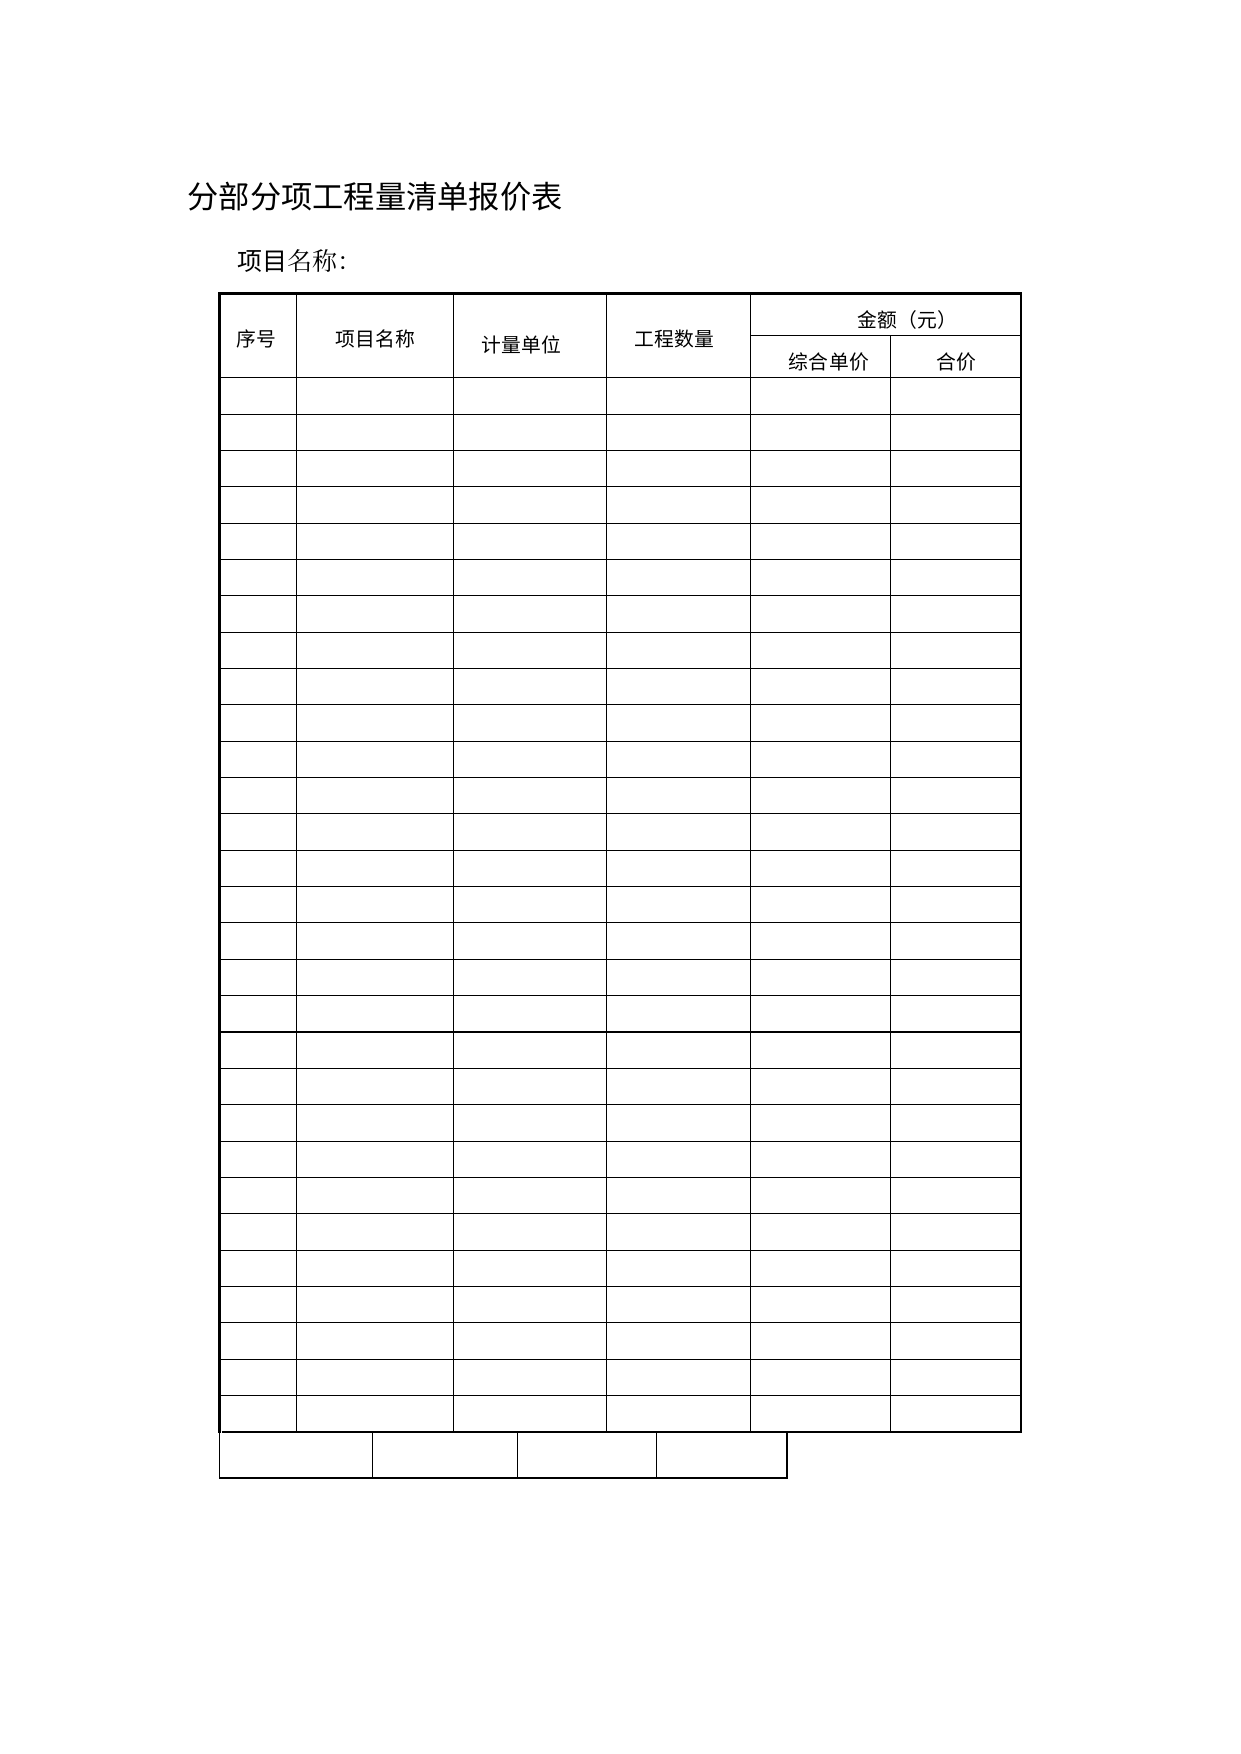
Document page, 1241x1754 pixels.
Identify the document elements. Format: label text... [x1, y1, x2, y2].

table_cell [607, 633, 750, 668]
table_cell [751, 705, 890, 741]
table_cell [751, 1323, 890, 1359]
table_cell [607, 1105, 750, 1141]
table_cell [454, 1251, 606, 1286]
table_cell [891, 705, 1020, 741]
table_cell [454, 560, 606, 595]
table_cell [891, 1214, 1020, 1249]
table_cell [221, 633, 296, 668]
table_cell [607, 378, 750, 413]
table_cell [891, 596, 1020, 632]
table_cell [297, 1396, 453, 1431]
table_cell [454, 1214, 606, 1249]
table_cell 综合单价 [751, 336, 890, 377]
table_cell [454, 451, 606, 486]
table_cell [297, 596, 453, 632]
table_cell [751, 1214, 890, 1249]
table_cell [607, 1251, 750, 1286]
table_cell [297, 487, 453, 522]
table_cell [454, 1069, 606, 1104]
table_header 金额（元） [751, 295, 1020, 335]
table_cell [751, 524, 890, 559]
table_cell [891, 1142, 1020, 1177]
table_cell [221, 923, 296, 959]
table_cell [891, 996, 1020, 1031]
table_cell [607, 705, 750, 741]
table_cell [454, 1033, 606, 1068]
table_cell [297, 814, 453, 850]
text 分部分项工程量清单报价表 [187, 162, 1053, 227]
table_cell [221, 669, 296, 704]
table_cell [607, 742, 750, 777]
table_cell [221, 451, 296, 486]
table_cell [891, 960, 1020, 995]
table_cell [607, 1069, 750, 1104]
table_cell [607, 669, 750, 704]
table_cell [607, 560, 750, 595]
table_cell [454, 1323, 606, 1359]
table_cell [297, 996, 453, 1031]
table_cell [297, 960, 453, 995]
table_cell [221, 487, 296, 522]
table_cell [751, 1033, 890, 1068]
table_cell [454, 1287, 606, 1322]
table_cell [891, 1287, 1020, 1322]
table_cell [891, 487, 1020, 522]
table_cell [221, 851, 296, 886]
table_cell [607, 1178, 750, 1213]
text 项目名称： [187, 227, 1053, 292]
table_cell [607, 1323, 750, 1359]
table_header 序号 [221, 295, 296, 377]
table_header 工程数量 [607, 295, 750, 377]
table_cell [454, 960, 606, 995]
table_cell [891, 778, 1020, 813]
table_cell [607, 451, 750, 486]
table_cell [221, 1178, 296, 1213]
table_cell [297, 524, 453, 559]
table_cell [297, 1287, 453, 1322]
table_cell [751, 633, 890, 668]
table_cell [891, 1360, 1020, 1395]
table_cell [891, 415, 1020, 450]
table_cell [607, 996, 750, 1031]
table_cell [454, 923, 606, 959]
table_cell [297, 851, 453, 886]
table_cell [751, 560, 890, 595]
table_cell [221, 415, 296, 450]
table_cell [454, 669, 606, 704]
table_cell [221, 1396, 296, 1431]
table_cell [891, 451, 1020, 486]
table_cell [607, 1142, 750, 1177]
table_cell [891, 524, 1020, 559]
table_header 计量单位 [454, 295, 606, 377]
table_cell [454, 524, 606, 559]
table_cell [751, 960, 890, 995]
table_cell [607, 814, 750, 850]
table_cell [891, 851, 1020, 886]
table_cell [607, 524, 750, 559]
table_cell [891, 923, 1020, 959]
table_cell [297, 887, 453, 922]
table_cell [751, 996, 890, 1031]
table_cell [751, 1142, 890, 1177]
table_cell [221, 1323, 296, 1359]
table_cell [891, 814, 1020, 850]
table_cell [221, 778, 296, 813]
table_cell [751, 778, 890, 813]
table_cell [751, 451, 890, 486]
table_cell [221, 1033, 296, 1068]
table_cell [221, 1069, 296, 1104]
table_cell [751, 487, 890, 522]
table_cell [297, 633, 453, 668]
table_cell [607, 1360, 750, 1395]
table_cell [751, 415, 890, 450]
table_cell [751, 1287, 890, 1322]
table_cell [454, 851, 606, 886]
table_cell [221, 1251, 296, 1286]
table_cell [297, 1142, 453, 1177]
table_cell [454, 778, 606, 813]
table_cell [607, 1033, 750, 1068]
table_cell [454, 887, 606, 922]
table_cell [297, 378, 453, 413]
table_cell [373, 1433, 517, 1477]
table_cell [607, 487, 750, 522]
table_cell [454, 596, 606, 632]
table_cell [221, 814, 296, 850]
table_header 项目名称 [297, 295, 453, 377]
table_cell [607, 923, 750, 959]
table_cell 合价 [891, 336, 1020, 377]
table_cell [297, 1033, 453, 1068]
table_cell [751, 1360, 890, 1395]
table_cell [297, 1105, 453, 1141]
table_cell [221, 742, 296, 777]
table_cell [297, 923, 453, 959]
table_cell [891, 1178, 1020, 1213]
table_cell [221, 560, 296, 595]
table_cell [751, 1251, 890, 1286]
table_cell [891, 1396, 1020, 1431]
table_cell [454, 1142, 606, 1177]
table_cell [221, 705, 296, 741]
table_cell [607, 1214, 750, 1249]
table_cell [607, 1396, 750, 1431]
table_cell [751, 742, 890, 777]
table_cell [454, 633, 606, 668]
table_cell [891, 1105, 1020, 1141]
table_cell [297, 1178, 453, 1213]
table_cell [891, 560, 1020, 595]
table_cell [751, 1396, 890, 1431]
table_cell [454, 378, 606, 413]
table_cell [454, 742, 606, 777]
table_cell [607, 1287, 750, 1322]
table_cell [221, 1360, 296, 1395]
table_cell [221, 596, 296, 632]
table_cell [454, 814, 606, 850]
table_cell [751, 378, 890, 413]
table_cell [221, 1287, 296, 1322]
table_cell [454, 1396, 606, 1431]
table_cell [454, 1360, 606, 1395]
table_cell [454, 996, 606, 1031]
table_cell [454, 1178, 606, 1213]
table_cell [751, 596, 890, 632]
table_cell [751, 669, 890, 704]
table_cell [297, 669, 453, 704]
table_cell [297, 1251, 453, 1286]
table_cell [297, 1214, 453, 1249]
table_cell [518, 1433, 656, 1477]
table_cell [607, 596, 750, 632]
table_cell [607, 851, 750, 886]
table_cell [454, 415, 606, 450]
table_cell [220, 1432, 372, 1477]
table_cell [297, 451, 453, 486]
table_cell [891, 633, 1020, 668]
table_cell [891, 742, 1020, 777]
table_cell [891, 1033, 1020, 1068]
table_cell [454, 487, 606, 522]
table_cell [751, 887, 890, 922]
table_cell [221, 960, 296, 995]
table_cell [454, 705, 606, 741]
table_cell [891, 1251, 1020, 1286]
table_cell [297, 560, 453, 595]
table_cell [297, 1069, 453, 1104]
table_cell [607, 887, 750, 922]
table_cell [221, 1214, 296, 1249]
table_cell [221, 887, 296, 922]
table_cell [891, 1323, 1020, 1359]
table_cell [297, 415, 453, 450]
table_cell [891, 378, 1020, 413]
table_cell [221, 996, 296, 1031]
table_cell [891, 887, 1020, 922]
table_cell [751, 851, 890, 886]
table_cell [221, 524, 296, 559]
table_cell [297, 778, 453, 813]
table_cell [891, 1069, 1020, 1104]
table_cell [657, 1433, 786, 1477]
table_cell [221, 1142, 296, 1177]
table_cell [454, 1105, 606, 1141]
table_cell [221, 378, 296, 413]
table_cell [751, 1105, 890, 1141]
table_cell [751, 1178, 890, 1213]
table_cell [607, 960, 750, 995]
table_cell [607, 778, 750, 813]
table_cell [751, 923, 890, 959]
table_cell [297, 742, 453, 777]
table_cell [297, 705, 453, 741]
table_cell [751, 814, 890, 850]
table_cell [891, 669, 1020, 704]
table_cell [607, 415, 750, 450]
table_cell [221, 1105, 296, 1141]
table_cell [297, 1323, 453, 1359]
table_cell [751, 1069, 890, 1104]
table_cell [297, 1360, 453, 1395]
